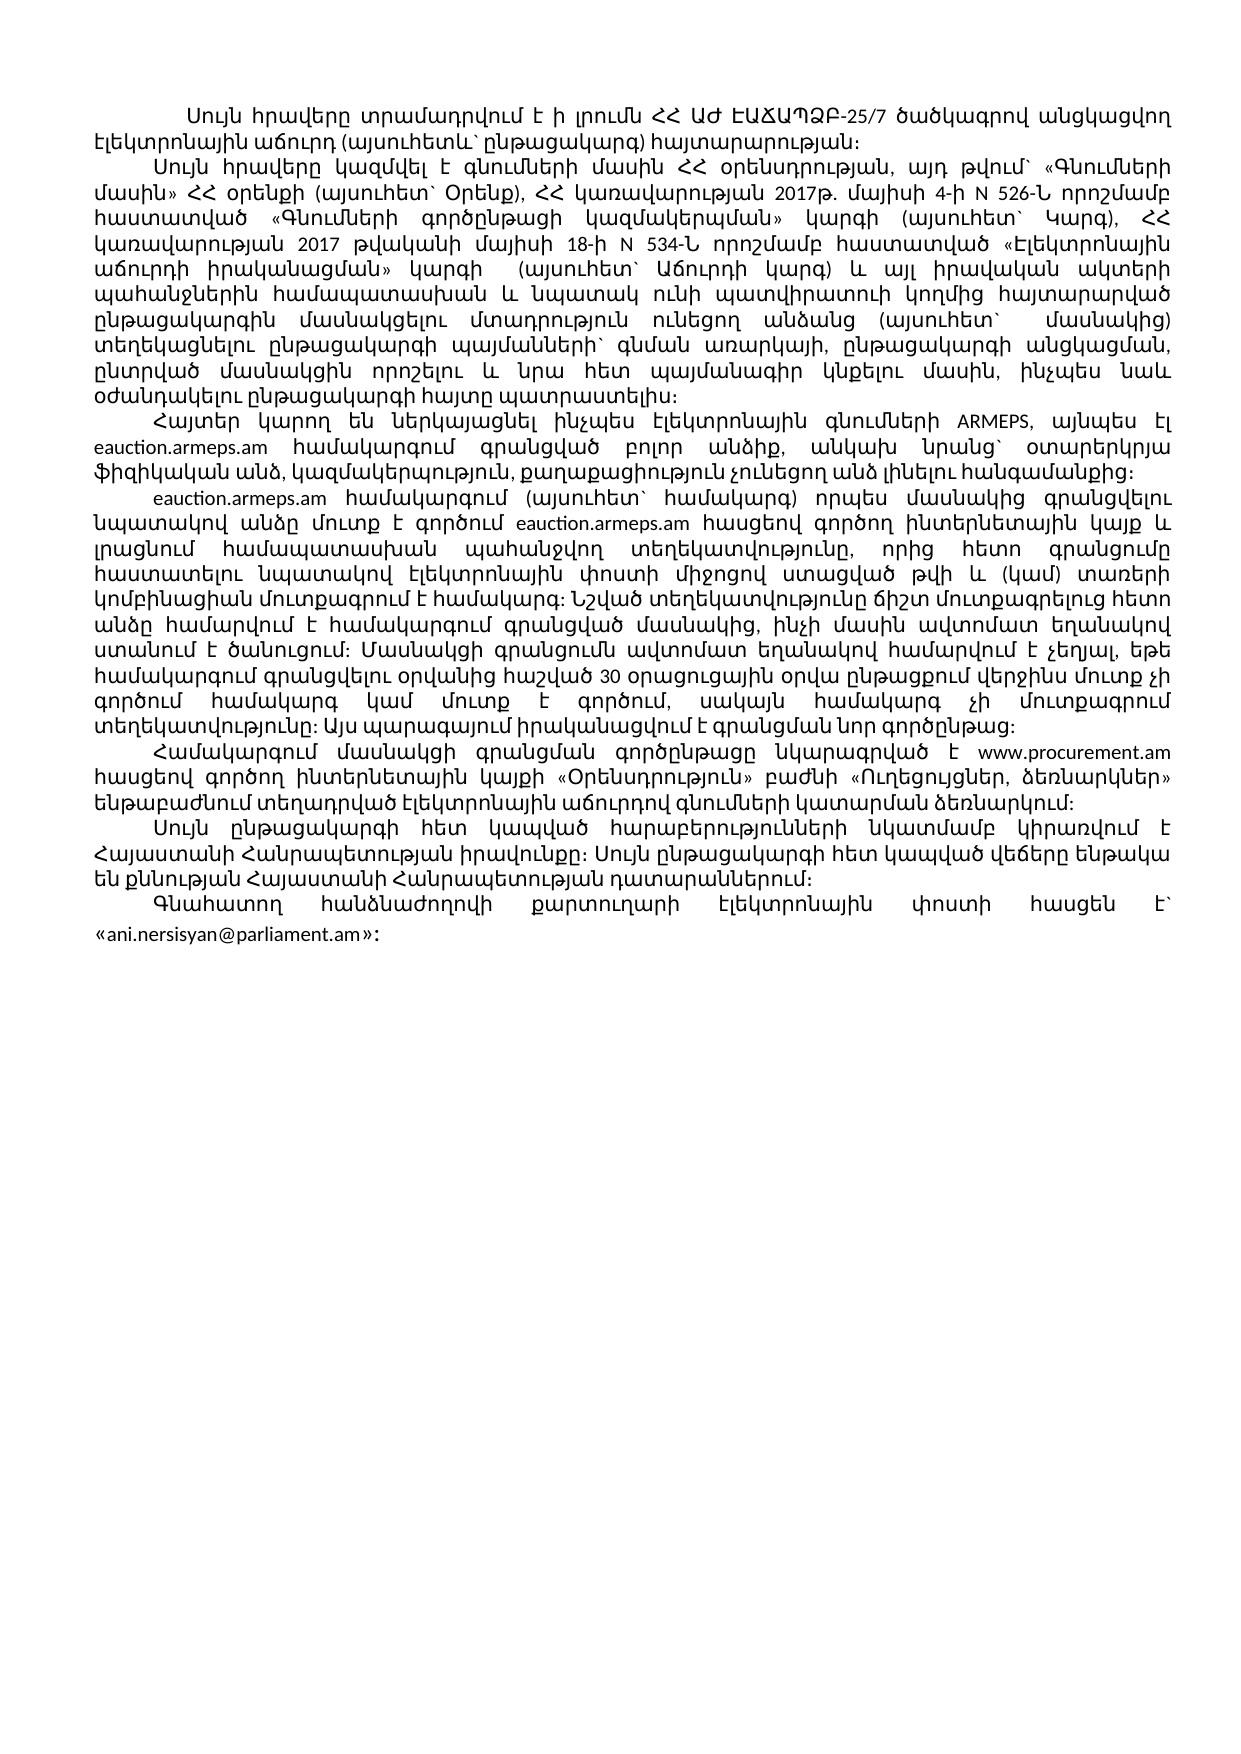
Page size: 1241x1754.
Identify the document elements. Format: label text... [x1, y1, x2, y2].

text eauction.armeps.am համակարգում (այսուհետ` համակարգ) որպես մասնակից գրանցվելու նպատակով անձը մուտք է գործում eauction.armeps.am հասցեով գործող ինտերնետային կայք և լրացնում համապատասխան պահանջվող տեղեկատվությունը, որից հետո գրանցումը հաստատելու նպատակով էլեկտրոնային փոստի միջոցով ստացված թվի և (կամ) տառերի կոմբինացիան մուտքագրում է համակարգ: Նշված տեղեկատվությունը ճիշտ մուտքագրելուց հետո անձը համարվում է համակարգում գրանցված մասնակից, ինչի մասին ավտոմատ եղանակով ստանում է ծանուցում: Մասնակցի գրանցումն ավտոմատ եղանակով համարվում է չեղյալ, եթե համակարգում գրանցվելու օրվանից հաշված 30 օրացուցային օրվա ընթացքում վերջինս մուտք չի գործում համակարգ կամ մուտք է գործում, սակայն համակարգ չի մուտքագրում տեղեկատվությունը: Այս պարագայում իրականացվում է գրանցման նոր գործընթաց: [94, 485, 1171, 739]
text Սույն ընթացակարգի հետ կապված հարաբերությունների նկատմամբ կիրառվում է Հայաստանի Հանրապետության իրավունքը։ Սույն ընթացակարգի հետ կապված վեճերը ենթակա են քննության Հայաստանի Հանրապետության դատարաններում։ [94, 815, 1171, 892]
text Սույն հրավերը կազմվել է գնումների մասին ՀՀ օրենսդրության, այդ թվում` «Գնումների մասին» ՀՀ օրենքի (այսուհետ` Օրենք), ՀՀ կառավարության 2017թ. մայիսի 4-ի N 526-Ն որոշմամբ հաստատված «Գնումների գործընթացի կազմակերպման» կարգի (այսուհետ` Կարգ), ՀՀ կառավարության 2017 թվականի մայիսի 18-ի N 534-Ն որոշմամբ հաստատված «Էլեկտրոնային աճուրդի իրականացման» կարգի (այսուհետ` Աճուրդի կարգ) և այլ իրավական ակտերի պահանջներին համապատասխան և նպատակ ունի պատվիրատուի կողմից հայտարարված ընթացակարգին մասնակցելու մտադրություն ունեցող անձանց (այսուհետ` մասնակից) տեղեկացնելու ընթացակարգի պայմանների` գնման առարկայի, ընթացակարգի անցկացման, ընտրված մասնակցին որոշելու և նրա հետ պայմանագիր կնքելու մասին, ինչպես նաև օժանդակելու ընթացակարգի հայտը պատրաստելիս։ [94, 154, 1171, 409]
text Հայտեր կարող են ներկայացնել ինչպես էլեկտրոնային գնումների ARMEPS, այնպես էլ eauction.armeps.am համակարգում գրանցված բոլոր անձիք, անկախ նրանց` օտարերկրյա ֆիզիկական անձ, կազմակերպություն, քաղաքացիություն չունեցող անձ լինելու հանգամանքից։ [94, 409, 1171, 485]
text Սույն հրավերը տրամադրվում է ի լրումն ՀՀ ԱԺ ԷԱՃԱՊՁԲ-25/7 ծածկագրով անցկացվող էլեկտրոնային աճուրդ (այսուհետև` ընթացակարգ) հայտարարության։ [94, 104, 1171, 154]
text Համակարգում մասնակցի գրանցման գործընթացը նկարագրված է www.procurement.am հասցեով գործող ինտերնետային կայքի «Օրենսդրություն» բաժնի «Ուղեցույցներ, ձեռնարկներ» ենթաբաժնում տեղադրված էլեկտրոնային աճուրդով գնումների կատարման ձեռնարկում: [94, 739, 1171, 815]
text Գնահատող հանձնաժողովի քարտուղարի էլեկտրոնային փոստի հասցեն է` «ani.nersisyan@parliament.am»: [94, 892, 1171, 948]
